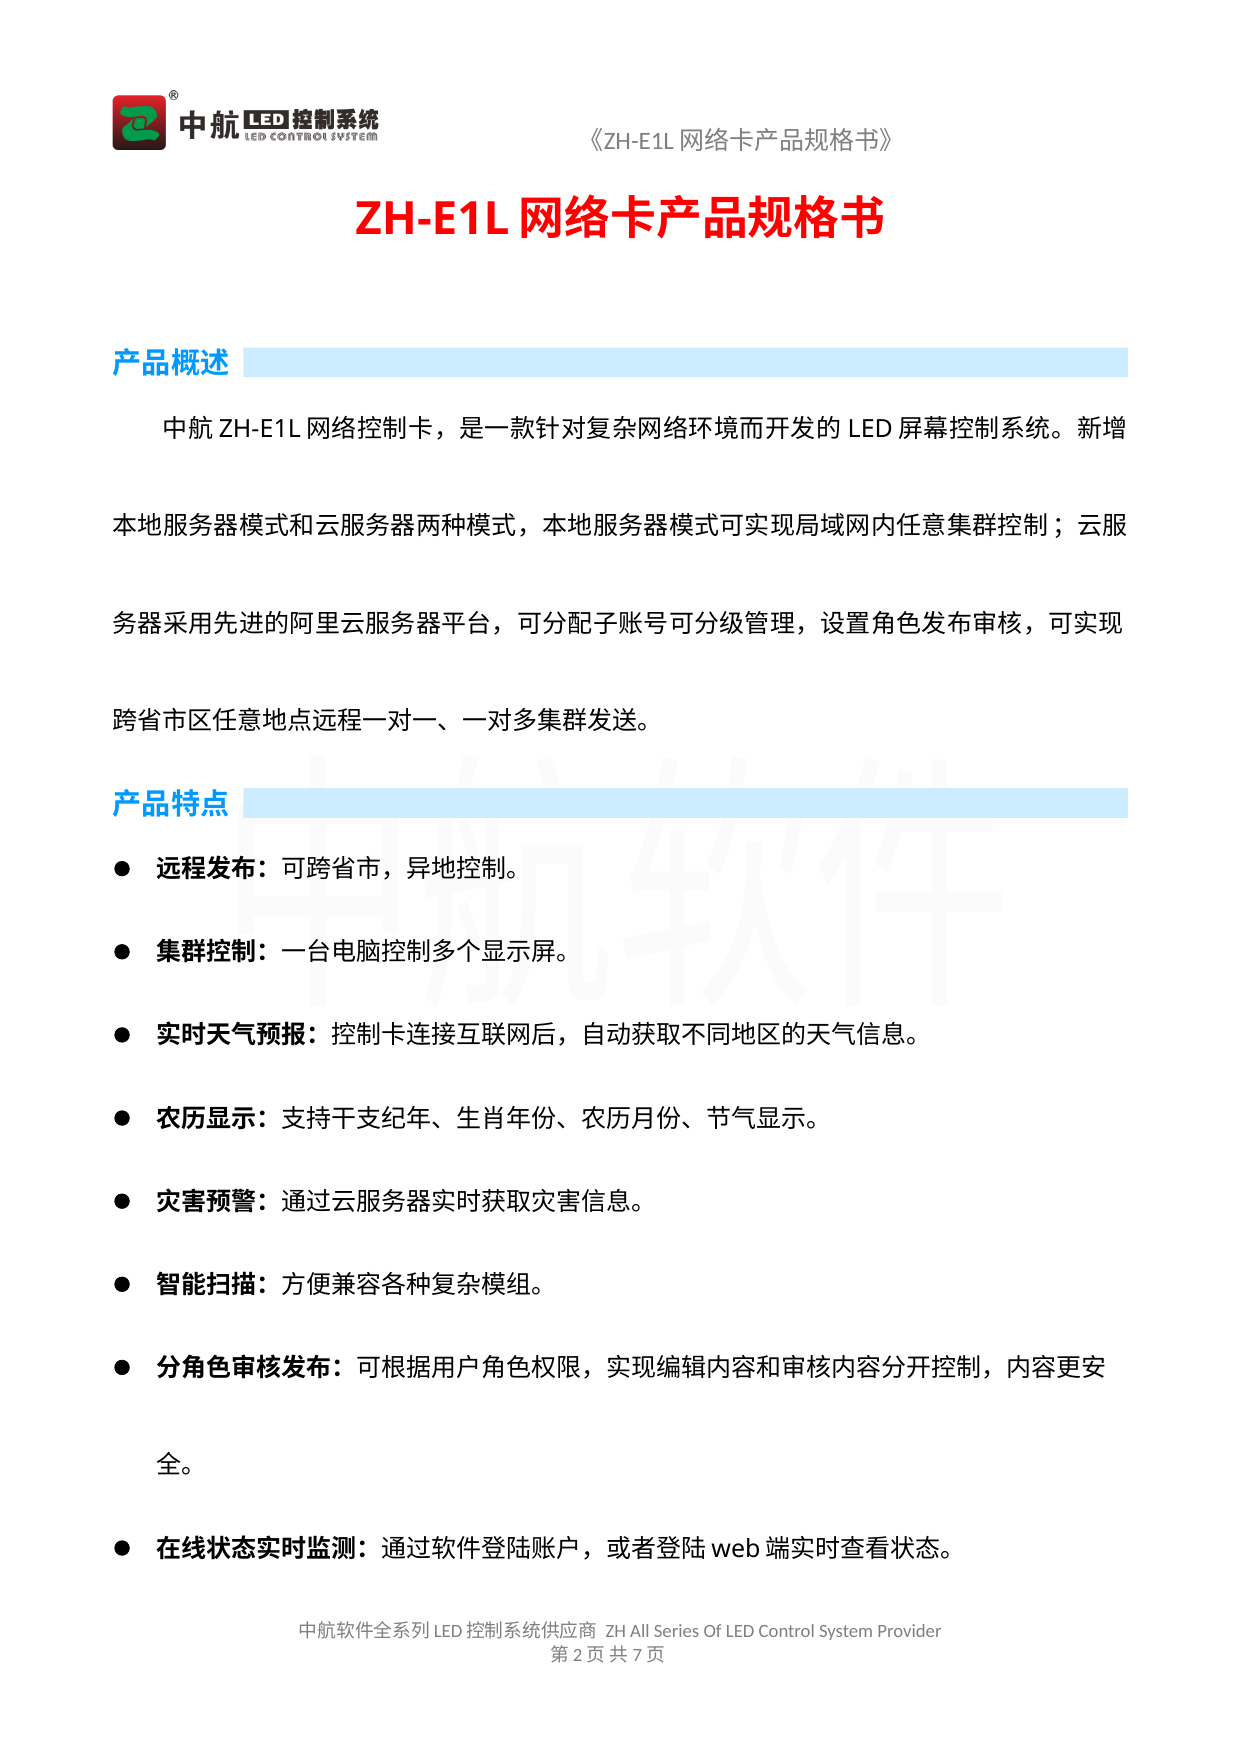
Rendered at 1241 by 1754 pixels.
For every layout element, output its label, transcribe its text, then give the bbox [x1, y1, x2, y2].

list 农历显示：支持干支纪年、生肖年份、农历月份、节气显示。 [112, 1084, 1128, 1149]
text 产品特点 [112, 769, 1128, 834]
list 实时天气预报：控制卡连接互联网后，自动获取不同地区的天气信息。 [112, 1001, 1128, 1066]
list 中航ZH-E1L网络控制卡，是一款针对复杂网络环境而开发的LED屏幕控制系统。新增本地服务器模式和云服务器两种模式，本地服务器模式可实现局域网内任意集群控制；云服务器采用先进的阿里云服务器平台，可分配子账号可分级管理，设置角色发布审核，可实现跨省市区任意地点远程一对一、一对多集群发送。 [112, 394, 1128, 751]
list 远程发布：可跨省市，异地控制。 [112, 834, 1128, 899]
text 产品概述 [112, 329, 1128, 394]
list 智能扫描：方便兼容各种复杂模组。 [112, 1250, 1128, 1315]
list 灾害预警：通过云服务器实时获取灾害信息。 [112, 1167, 1128, 1232]
list 集群控制：一台电脑控制多个显示屏。 [112, 917, 1128, 982]
list 在线状态实时监测：通过软件登陆账户，或者登陆web端实时查看状态。 [112, 1514, 1128, 1579]
picture [112, 90, 388, 150]
text ZH-E1L网络卡产品规格书 [112, 166, 1128, 264]
list 分角色审核发布：可根据用户角色权限，实现编辑内容和审核内容分开控制，内容更安全。 [112, 1333, 1128, 1496]
